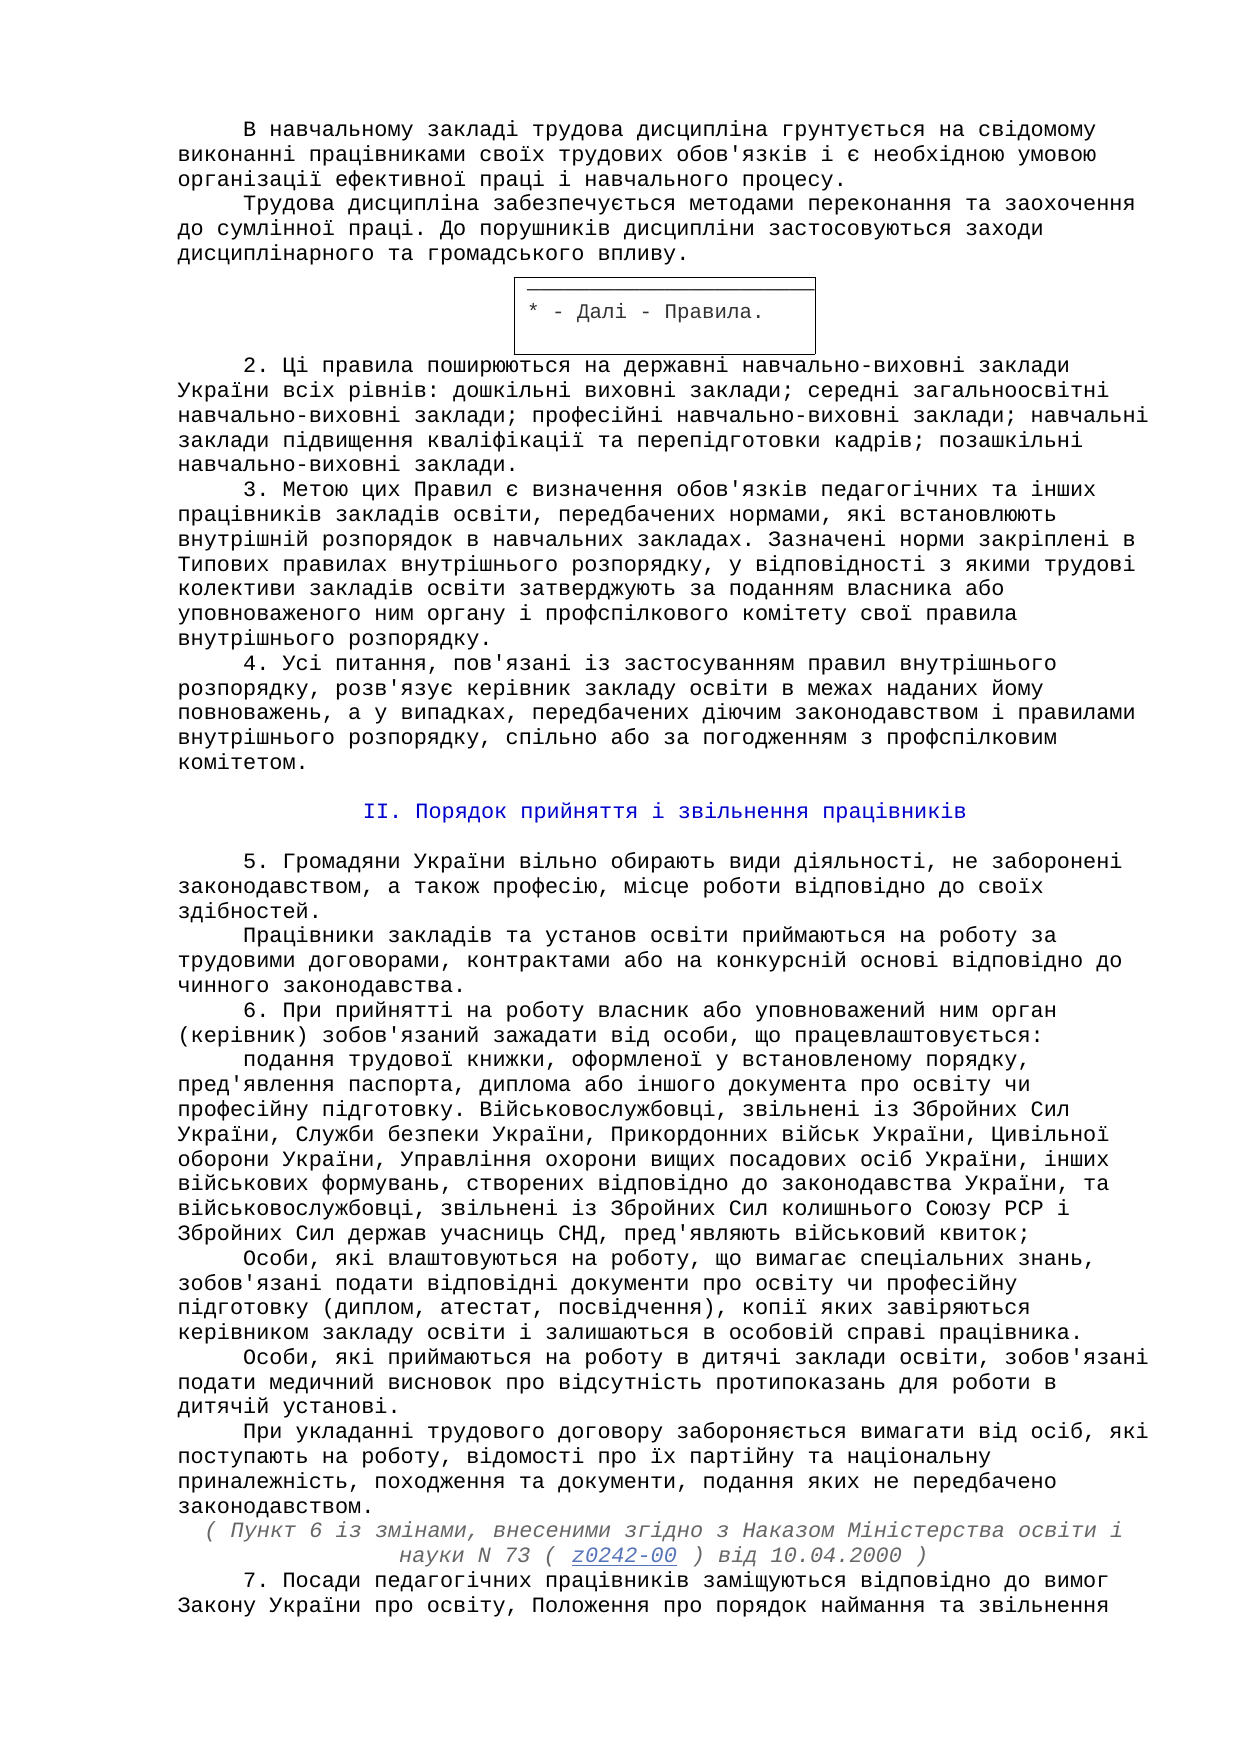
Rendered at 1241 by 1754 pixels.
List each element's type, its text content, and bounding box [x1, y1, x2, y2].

text Особи, які влаштовуються на роботу, що вимагає спеціальних знань, зобов'язані подати відповідні документи про освіту чи професійну підготовку (диплом, атестат, посвідчення), копії яких завіряються керівником закладу освіти і залишаються в особовій справі працівника. [177, 1247, 1152, 1346]
text При укладанні трудового договору забороняється вимагати від осіб, які поступають на роботу, відомості про їх партійну та національну приналежність, походження та документи, подання яких не передбачено законодавством. [177, 1420, 1152, 1519]
text 3. Метою цих Правил є визначення обов'язків педагогічних та інших працівників закладів освіти, передбачених нормами, які встановлюють внутрішній розпорядок в навчальних закладах. Зазначені норми закріплені в Типових правилах внутрішнього розпорядку, у відповідності з якими трудові колективи закладів освіти затверджують за поданням власника або уповноваженого ним органу і профспілкового комітету свої правила внутрішнього розпорядку. [177, 478, 1152, 652]
text 4. Усі питання, пов'язані із застосуванням правил внутрішнього розпорядку, розв'язує керівник закладу освіти в межах наданих йому повноважень, а у випадках, передбачених діючим законодавством і правилами внутрішнього розпорядку, спільно або за погодженням з профспілковим комітетом. [177, 652, 1152, 801]
text Особи, які приймаються на роботу в дитячі заклади освіти, зобов'язані подати медичний висновок про відсутність протипоказань для роботи в дитячій установі. [177, 1346, 1152, 1420]
text II. Порядок прийняття і звільнення працівників [177, 801, 1152, 850]
text Трудова дисципліна забезпечується методами переконання та заохочення до сумлінної праці. До порушників дисципліни застосовуються заходи дисциплінарного та громадського впливу. [177, 192, 1152, 267]
text 2. Ці правила поширюються на державні навчально-виховні заклади України всіх рівнів: дошкільні виховні заклади; середні загальноосвітні навчально-виховні заклади; професійні навчально-виховні заклади; навчальні заклади підвищення кваліфікації та перепідготовки кадрів; позашкільні навчально-виховні заклади. [177, 354, 1152, 478]
table_header ——————————————————————— * - Далі - Правила. [515, 278, 815, 354]
text 6. При прийнятті на роботу власник або уповноважений ним орган (керівник) зобов'язаний зажадати від особи, що працевлаштовується: [177, 999, 1152, 1048]
text подання трудової книжки, оформленої у встановленому порядку, пред'явлення паспорта, диплома або іншого документа про освіту чи професійну підготовку. Військовослужбовці, звільнені із Збройних Сил України, Служби безпеки України, Прикордонних військ України, Цивільної оборони України, Управління охорони вищих посадових осіб України, інших військових формувань, створених відповідно до законодавства України, та військовослужбовці, звільнені із Збройних Сил колишнього Союзу РСР і Збройних Сил держав учасниць СНД, пред'являють військовий квиток; [177, 1048, 1152, 1247]
text 5. Громадяни України вільно обирають види діяльності, не заборонені законодавством, а також професію, місце роботи відповідно до своїх здібностей. [177, 850, 1152, 924]
text ( Пункт 6 із змінами, внесеними згідно з Наказом Міністерства освіти і науки N 73 ( z0242-00 ) від 10.04.2000 ) [177, 1519, 1152, 1569]
text Працівники закладів та установ освіти приймаються на роботу за трудовими договорами, контрактами або на конкурсній основі відповідно до чинного законодавства. [177, 924, 1152, 999]
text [177, 1569, 1152, 1619]
text В навчальному закладі трудова дисципліна грунтується на свідомому виконанні працівниками своїх трудових обов'язків і є необхідною умовою організації ефективної праці і навчального процесу. [177, 118, 1152, 192]
